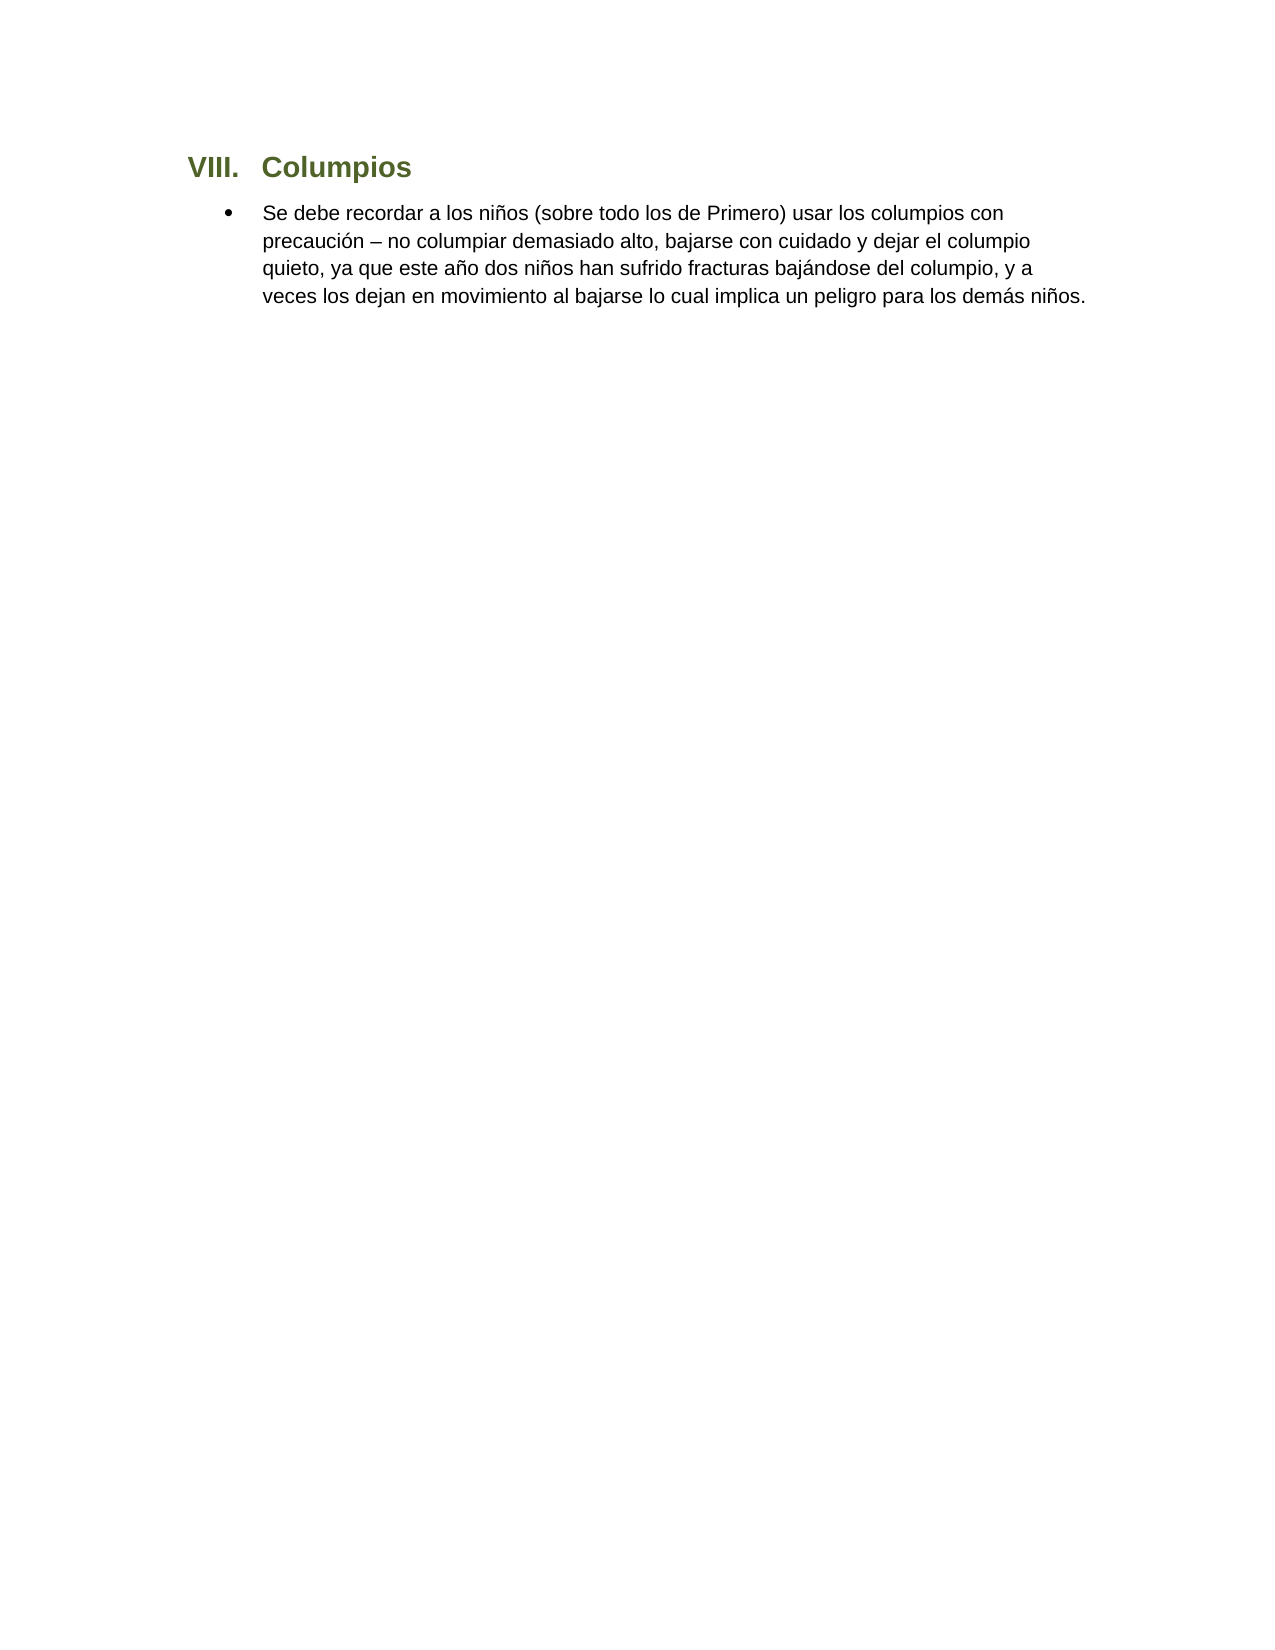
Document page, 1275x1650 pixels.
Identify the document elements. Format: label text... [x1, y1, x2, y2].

list Se debe recordar a los niños (sobre todo los de Primero) usar los columpios con precaución – no columpiar demasiado alto, bajarse con cuidado y dejar el columpio quieto, ya que este año dos niños han sufrido fracturas bajándose del columpio, y a veces los dejan en movimiento al bajarse lo cual implica un peligro para los demás niños. [225, 201, 1087, 308]
subtitle Columpios [187, 150, 1087, 183]
